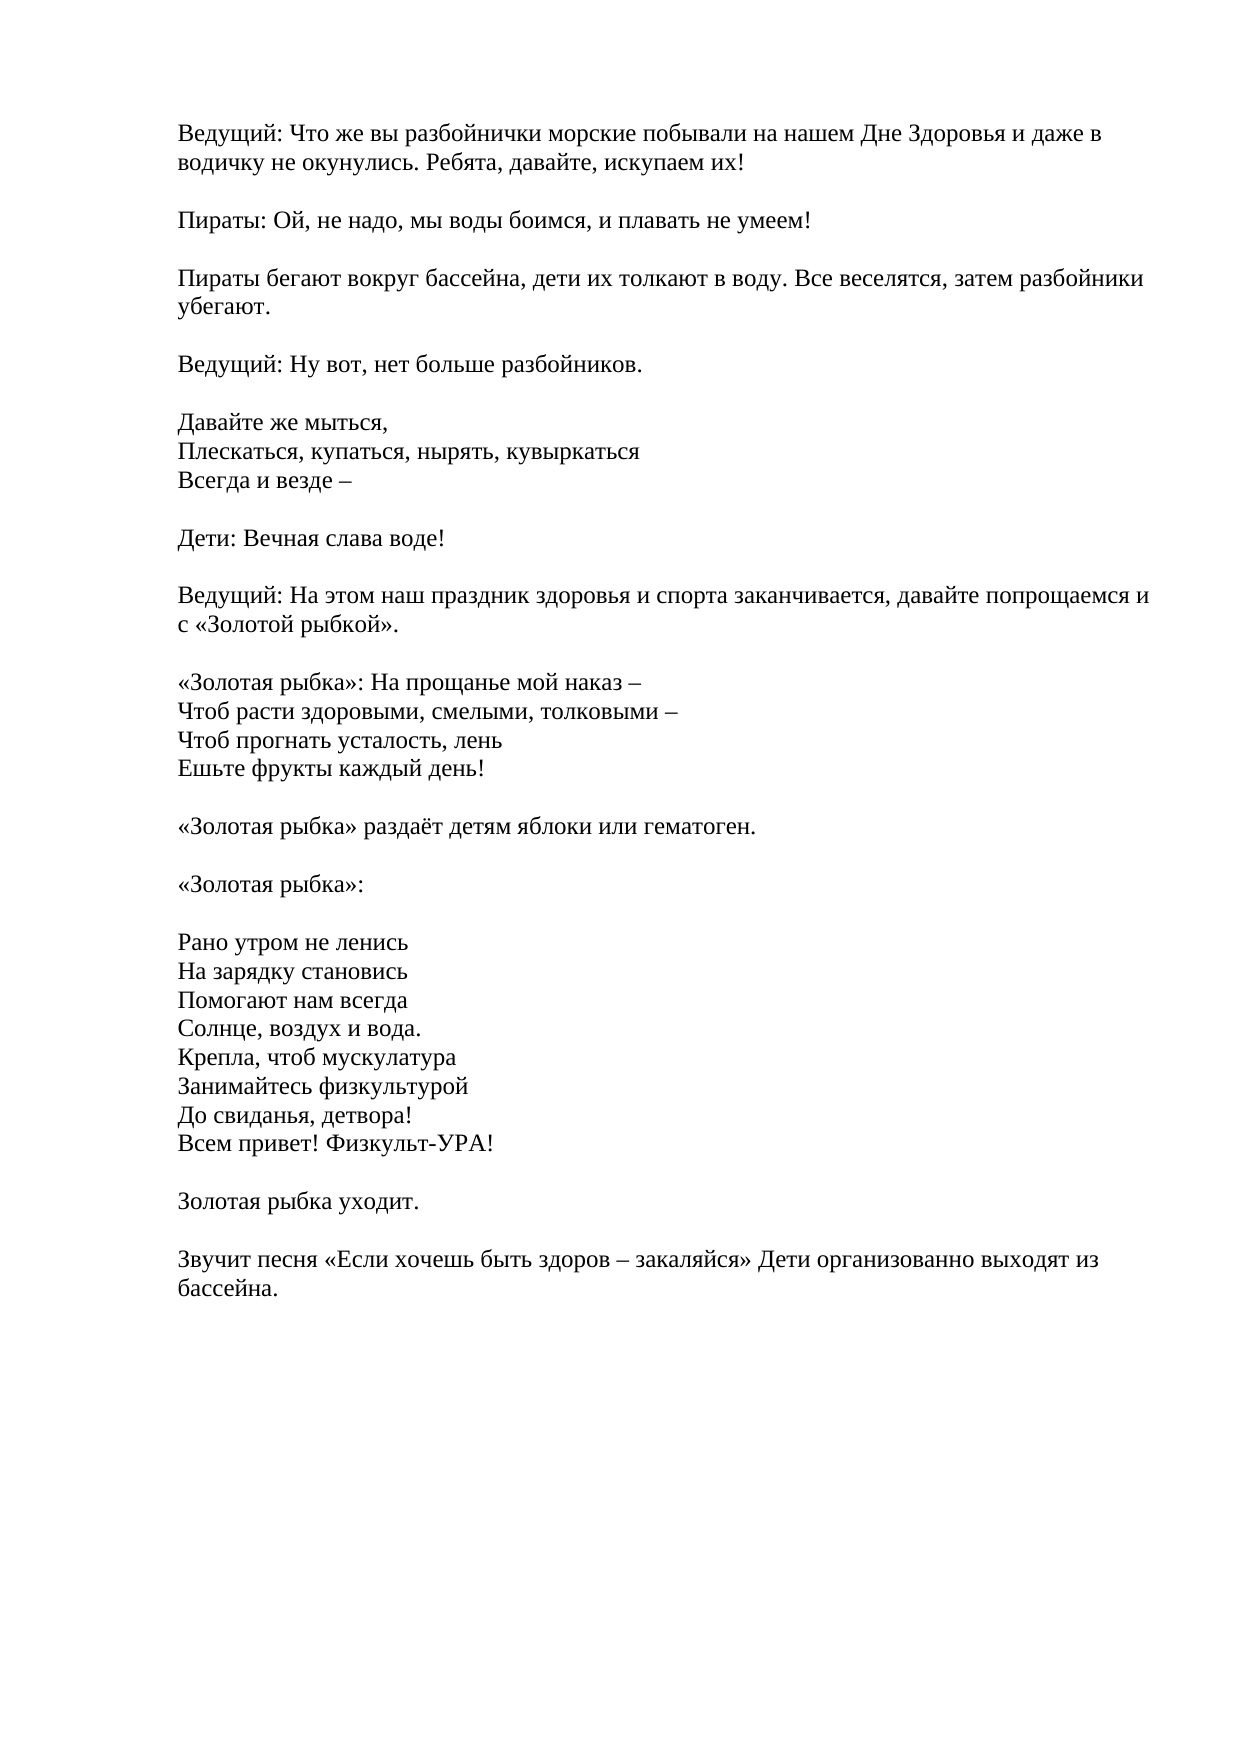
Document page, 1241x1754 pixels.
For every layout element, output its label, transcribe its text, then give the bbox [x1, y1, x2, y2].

text Давайте же мыться, Плескаться, купаться, нырять, кувыркаться Всегда и везде – [177, 407, 1152, 493]
text Пираты бегают вокруг бассейна, дети их толкают в воду. Все веселятся, затем разбойники убегают. [177, 263, 1152, 320]
text Ведущий: На этом наш праздник здоровья и спорта заканчивается, давайте попрощаемся и с «Золотой рыбкой». [177, 581, 1152, 638]
text Дети: Вечная слава воде! [177, 523, 1152, 551]
text Рано утром не ленись На зарядку становись Помогают нам всегда Солнце, воздух и вода. Крепла, чтоб мускулатура Занимайтесь физкультурой До свиданья, детвора! Всем привет! Физкульт-УРА! [177, 927, 1152, 1157]
text «Золотая рыбка»: [177, 869, 1152, 898]
text Золотая рыбка уходит. [177, 1186, 1152, 1215]
text Ведущий: Что же вы разбойнички морские побывали на нашем Дне Здоровья и даже в водичку не окунулись. Ребята, давайте, искупаем их! [177, 118, 1152, 176]
text Пираты: Ой, не надо, мы воды боимся, и плавать не умеем! [177, 205, 1152, 233]
text Ведущий: Ну вот, нет больше разбойников. [177, 349, 1152, 378]
text «Золотая рыбка»: На прощанье мой наказ – Чтоб расти здоровыми, смелыми, толковыми – Чтоб прогнать усталость, лень Ешьте фрукты каждый день! [177, 667, 1152, 782]
text «Золотая рыбка» раздаёт детям яблоки или гематоген. [177, 811, 1152, 840]
text Звучит песня «Если хочешь быть здоров – закаляйся» Дети организованно выходят из бассейна. [177, 1244, 1152, 1302]
